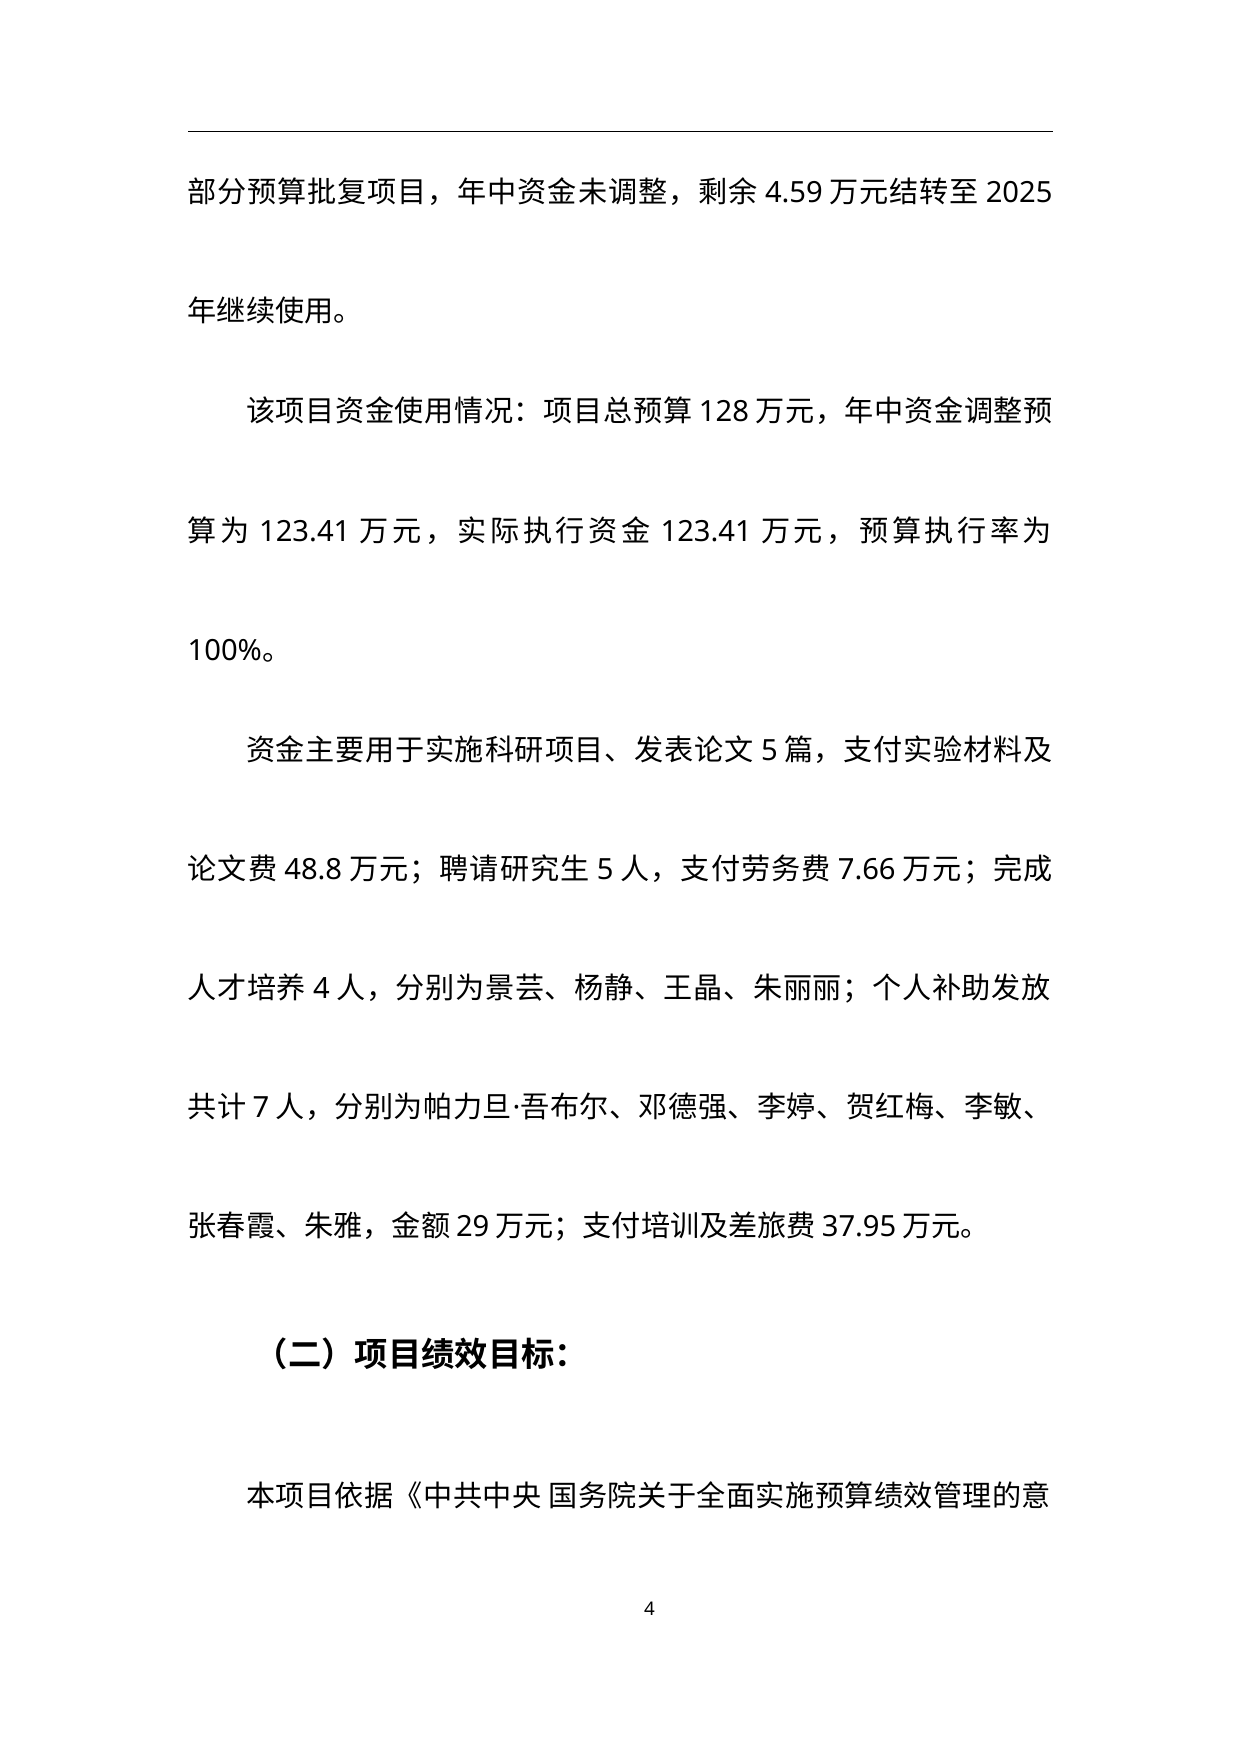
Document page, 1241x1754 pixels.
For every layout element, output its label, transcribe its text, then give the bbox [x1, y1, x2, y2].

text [187, 150, 1053, 348]
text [187, 1454, 1053, 1533]
text 资金主要用于实施科研项目、发表论文5篇，支付实验材料及论文费48.8万元；聘请研究生5人，支付劳务费7.66万元；完成人才培养4人，分别为景芸、杨静、王晶、朱丽丽；个人补助发放共计7人，分别为帕力旦·吾布尔、邓德强、李婷、贺红梅、李敏、张春霞、朱雅，金额29万元；支付培训及差旅费37.95万元。 [187, 708, 1053, 1264]
subtitle （二）项目绩效目标： [187, 1312, 1053, 1391]
text 该项目资金使用情况：项目总预算128万元，年中资金调整预算为123.41万元，实际执行资金123.41万元，预算执行率为100%。 [187, 369, 1053, 687]
